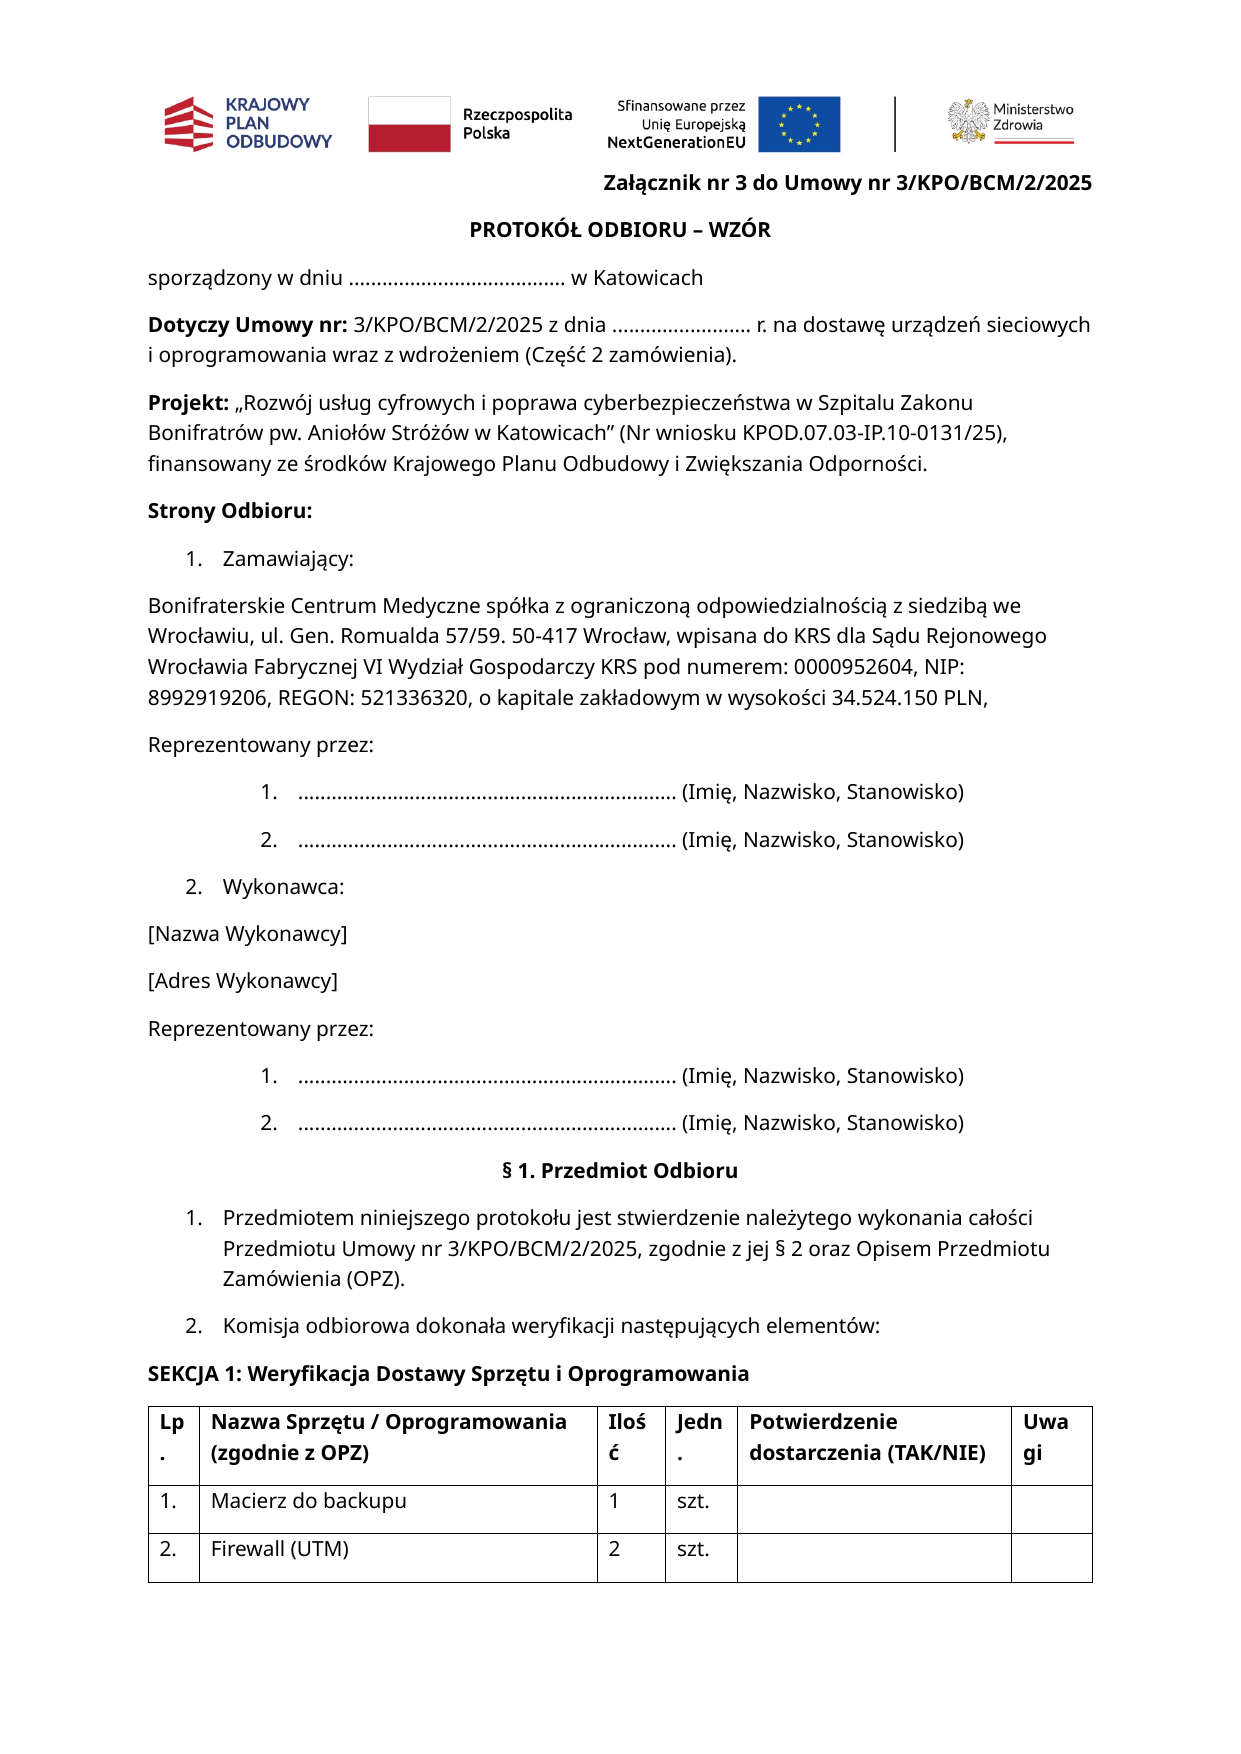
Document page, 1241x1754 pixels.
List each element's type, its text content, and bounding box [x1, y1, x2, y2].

list Zamawiający: [185, 544, 1093, 572]
text Projekt: „Rozwój usług cyfrowych i poprawa cyberbezpieczeństwa w Szpitalu Zakonu Bonifratrów pw. Aniołów Stróżów w Katowicach” (Nr wniosku KPOD.07.03-IP.10-0131/25), finansowany ze środków Krajowego Planu Odbudowy i Zwiększania Odporności. [148, 388, 1093, 478]
table_header Jedn. [666, 1407, 737, 1485]
text Strony Odbioru: [148, 496, 1093, 525]
text § 1. Przedmiot Odbioru [148, 1156, 1093, 1184]
list Komisja odbiorowa dokonała weryfikacji następujących elementów: [185, 1312, 1093, 1340]
text Reprezentowany przez: [148, 1014, 1093, 1042]
table_header Lp. [149, 1407, 199, 1485]
text PROTOKÓŁ ODBIORU – WZÓR [148, 215, 1093, 244]
list .................................................................... (Imię, Nazwisko, Stanowisko) [260, 825, 1093, 853]
table_cell Macierz do backupu [200, 1486, 597, 1533]
table_cell [1012, 1486, 1092, 1533]
table_cell [1012, 1534, 1092, 1582]
list Przedmiotem niniejszego protokołu jest stwierdzenie należytego wykonania całości Przedmiotu Umowy nr 3/KPO/BCM/2/2025, zgodnie z jej § 2 oraz Opisem Przedmiotu Zamówienia (OPZ). [185, 1203, 1093, 1293]
table_cell 1 [598, 1486, 665, 1533]
text Bonifraterskie Centrum Medyczne spółka z ograniczoną odpowiedzialnością z siedzibą we Wrocławiu, ul. Gen. Romualda 57/59. 50-417 Wrocław, wpisana do KRS dla Sądu Rejonowego Wrocławia Fabrycznej VI Wydział Gospodarczy KRS pod numerem: 0000952604, NIP: 8992919206, REGON: 521336320, o kapitale zakładowym w wysokości 34.524.150 PLN, [148, 591, 1093, 711]
table_cell 2. [149, 1534, 199, 1582]
table_cell szt. [666, 1486, 737, 1533]
list .................................................................... (Imię, Nazwisko, Stanowisko) [260, 777, 1093, 806]
table_cell 1. [149, 1486, 199, 1533]
list .................................................................... (Imię, Nazwisko, Stanowisko) [260, 1108, 1093, 1137]
table_header Potwierdzenie dostarczenia (TAK/NIE) [738, 1407, 1011, 1485]
table_cell Firewall (UTM) [200, 1534, 597, 1582]
table_header Uwagi [1012, 1407, 1092, 1485]
table_header Ilość [598, 1407, 665, 1485]
text [Nazwa Wykonawcy] [148, 919, 1093, 948]
text [Adres Wykonawcy] [148, 967, 1093, 995]
list Wykonawca: [185, 872, 1093, 901]
table_cell [738, 1534, 1011, 1582]
list .................................................................... (Imię, Nazwisko, Stanowisko) [260, 1061, 1093, 1090]
table_header Nazwa Sprzętu / Oprogramowania (zgodnie z OPZ) [200, 1407, 597, 1485]
picture [147, 73, 1093, 169]
text sporządzony w dniu ....................................... w Katowicach [148, 263, 1093, 291]
text Reprezentowany przez: [148, 730, 1093, 759]
table_cell 2 [598, 1534, 665, 1582]
table_cell szt. [666, 1534, 737, 1582]
table_cell [738, 1486, 1011, 1533]
text Załącznik nr 3 do Umowy nr 3/KPO/BCM/2/2025 [148, 169, 1093, 197]
text SEKCJA 1: Weryfikacja Dostawy Sprzętu i Oprogramowania [148, 1359, 1093, 1387]
text Dotyczy Umowy nr: 3/KPO/BCM/2/2025 z dnia ......................... r. na dostawę urządzeń sieciowych i oprogramowania wraz z wdrożeniem (Część 2 zamówienia). [148, 310, 1093, 369]
